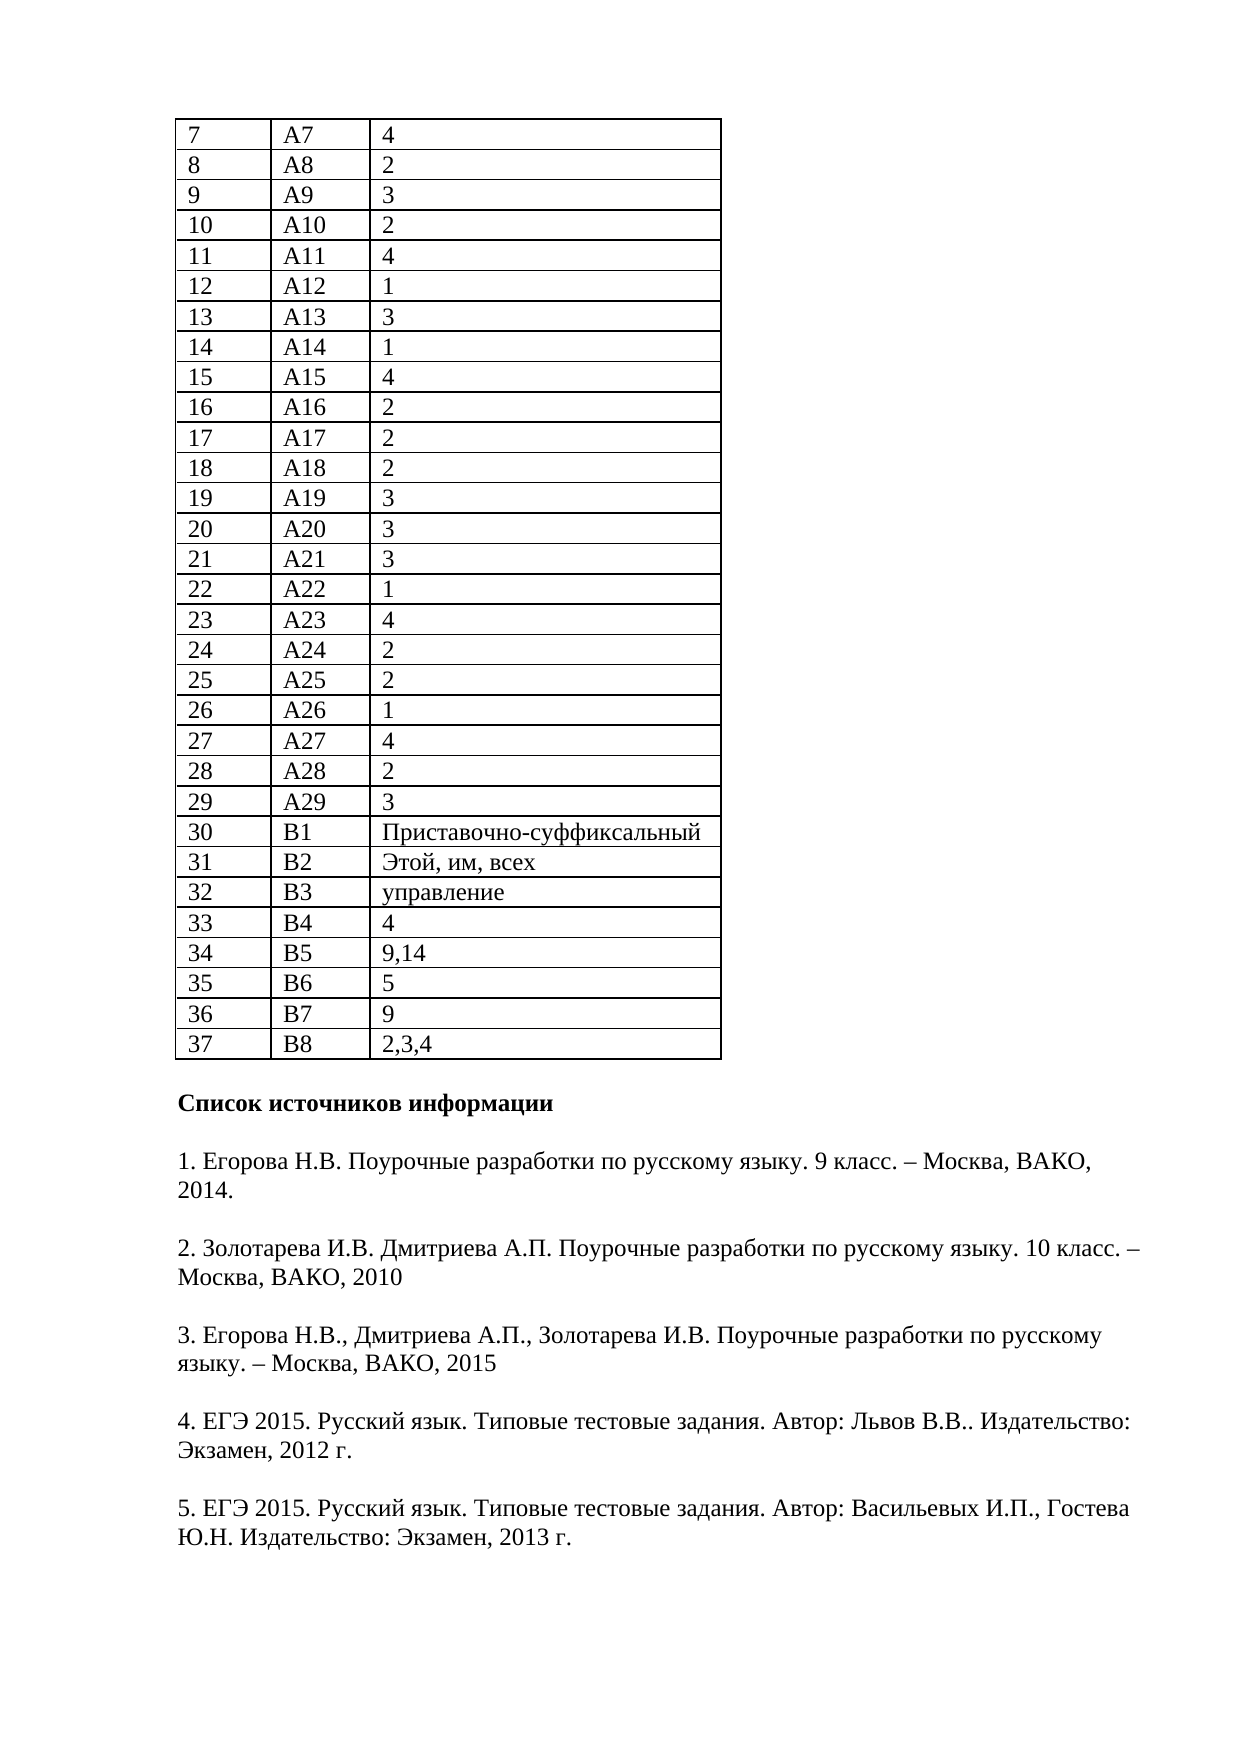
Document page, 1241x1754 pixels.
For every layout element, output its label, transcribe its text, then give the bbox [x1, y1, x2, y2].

table_cell А25 [272, 665, 369, 694]
table_cell 21 [176, 544, 270, 573]
table_cell 14 [176, 331, 270, 361]
table_cell 4 [371, 908, 720, 937]
table_cell А13 [272, 302, 369, 330]
table_cell 2 [371, 150, 720, 179]
table_cell 30 [176, 816, 270, 846]
table_cell А17 [272, 423, 369, 452]
text 1. Егорова Н.В. Поурочные разработки по русскому языку. 9 класс. – Москва, ВАКО, 2014. [177, 1146, 1152, 1204]
table_cell 23 [176, 604, 270, 633]
table_cell А16 [272, 393, 369, 421]
table_cell 34 [176, 938, 270, 967]
table_cell 12 [176, 271, 270, 300]
table_cell 4 [371, 120, 720, 148]
table_cell 9 [371, 999, 720, 1027]
text 4. ЕГЭ 2015. Русский язык. Типовые тестовые задания. Автор: Львов В.В.. Издательство: Экзамен, 2012 г. [177, 1406, 1152, 1464]
table_cell 26 [176, 695, 270, 724]
table_cell 3 [371, 302, 720, 330]
table_cell А23 [272, 605, 369, 633]
table_cell 37 [176, 1029, 270, 1058]
table_cell 19 [176, 483, 270, 512]
table_cell А29 [272, 787, 369, 815]
table_cell 10 [176, 210, 270, 239]
table_cell 29 [176, 786, 270, 815]
table_cell 3 [371, 180, 720, 209]
table_cell 27 [176, 725, 270, 755]
table_cell 3 [371, 483, 720, 512]
table_cell А7 [272, 120, 369, 148]
table_cell В4 [272, 908, 369, 937]
table_cell 9,14 [371, 938, 720, 967]
table_cell А8 [272, 150, 369, 179]
table_cell 7 [176, 120, 270, 148]
table_cell А12 [272, 271, 369, 300]
table_cell А22 [272, 575, 369, 603]
table_cell А19 [272, 483, 369, 512]
table_cell 2 [371, 453, 720, 482]
table_cell А20 [272, 514, 369, 542]
table_cell 1 [371, 696, 720, 724]
table_cell А9 [272, 180, 369, 209]
table_cell 5 [371, 968, 720, 997]
table_cell 9 [176, 180, 270, 209]
table_cell А27 [272, 726, 369, 755]
table_cell 13 [176, 301, 270, 330]
table_cell 16 [176, 392, 270, 421]
text 5. ЕГЭ 2015. Русский язык. Типовые тестовые задания. Автор: Васильевых И.П., Гостева Ю.Н. Издательство: Экзамен, 2013 г. [177, 1493, 1152, 1551]
table_cell А18 [272, 453, 369, 482]
table_cell А28 [272, 756, 369, 785]
table_cell А26 [272, 696, 369, 724]
table_cell 11 [176, 240, 270, 270]
table_cell 3 [371, 787, 720, 815]
table_cell 4 [371, 241, 720, 270]
table_cell 32 [176, 877, 270, 906]
table_cell 28 [176, 756, 270, 785]
table_cell А14 [272, 332, 369, 361]
table_cell А11 [272, 241, 369, 270]
table_cell 3 [371, 544, 720, 573]
table_cell А24 [272, 635, 369, 664]
table_cell В3 [272, 878, 369, 906]
table_cell 2 [371, 393, 720, 421]
table_cell 2 [371, 211, 720, 239]
table_cell 33 [176, 907, 270, 937]
table_cell 2 [371, 635, 720, 664]
table_cell 25 [176, 665, 270, 694]
table_cell В5 [272, 938, 369, 967]
table_cell 2,3,4 [371, 1029, 720, 1058]
table_cell В1 [272, 817, 369, 846]
table_cell 17 [176, 422, 270, 452]
table_cell 1 [371, 332, 720, 361]
table_cell 22 [176, 574, 270, 603]
table_cell А10 [272, 211, 369, 239]
text 3. Егорова Н.В., Дмитриева А.П., Золотарева И.В. Поурочные разработки по русскому языку. – Москва, ВАКО, 2015 [177, 1320, 1152, 1377]
table_cell В6 [272, 968, 369, 997]
table_cell 8 [176, 150, 270, 179]
table_cell А21 [272, 544, 369, 573]
table_cell Приставочно-суффиксальный [371, 817, 720, 846]
text 2. Золотарева И.В. Дмитриева А.П. Поурочные разработки по русскому языку. 10 класс. – Москва, ВАКО, 2010 [177, 1233, 1152, 1291]
table_cell 36 [176, 998, 270, 1027]
text Список источников информации [177, 1088, 1152, 1117]
table_cell 3 [371, 514, 720, 542]
table_cell 15 [176, 362, 270, 391]
table_cell В8 [272, 1029, 369, 1058]
table_cell А15 [272, 362, 369, 391]
table_cell 4 [371, 605, 720, 633]
table_cell 1 [371, 575, 720, 603]
table_cell 20 [176, 513, 270, 542]
table_cell 4 [371, 726, 720, 755]
table_cell 1 [371, 271, 720, 300]
table_cell В7 [272, 999, 369, 1027]
table_cell 35 [176, 968, 270, 997]
table_cell 31 [176, 847, 270, 876]
table_cell Этой, им, всех [371, 847, 720, 876]
table_cell управление [371, 878, 720, 906]
table_cell 2 [371, 423, 720, 452]
table_cell 4 [371, 362, 720, 391]
table_cell 2 [371, 665, 720, 694]
table_cell 2 [371, 756, 720, 785]
table_cell 24 [176, 635, 270, 664]
table_cell 18 [176, 453, 270, 482]
table_cell В2 [272, 847, 369, 876]
